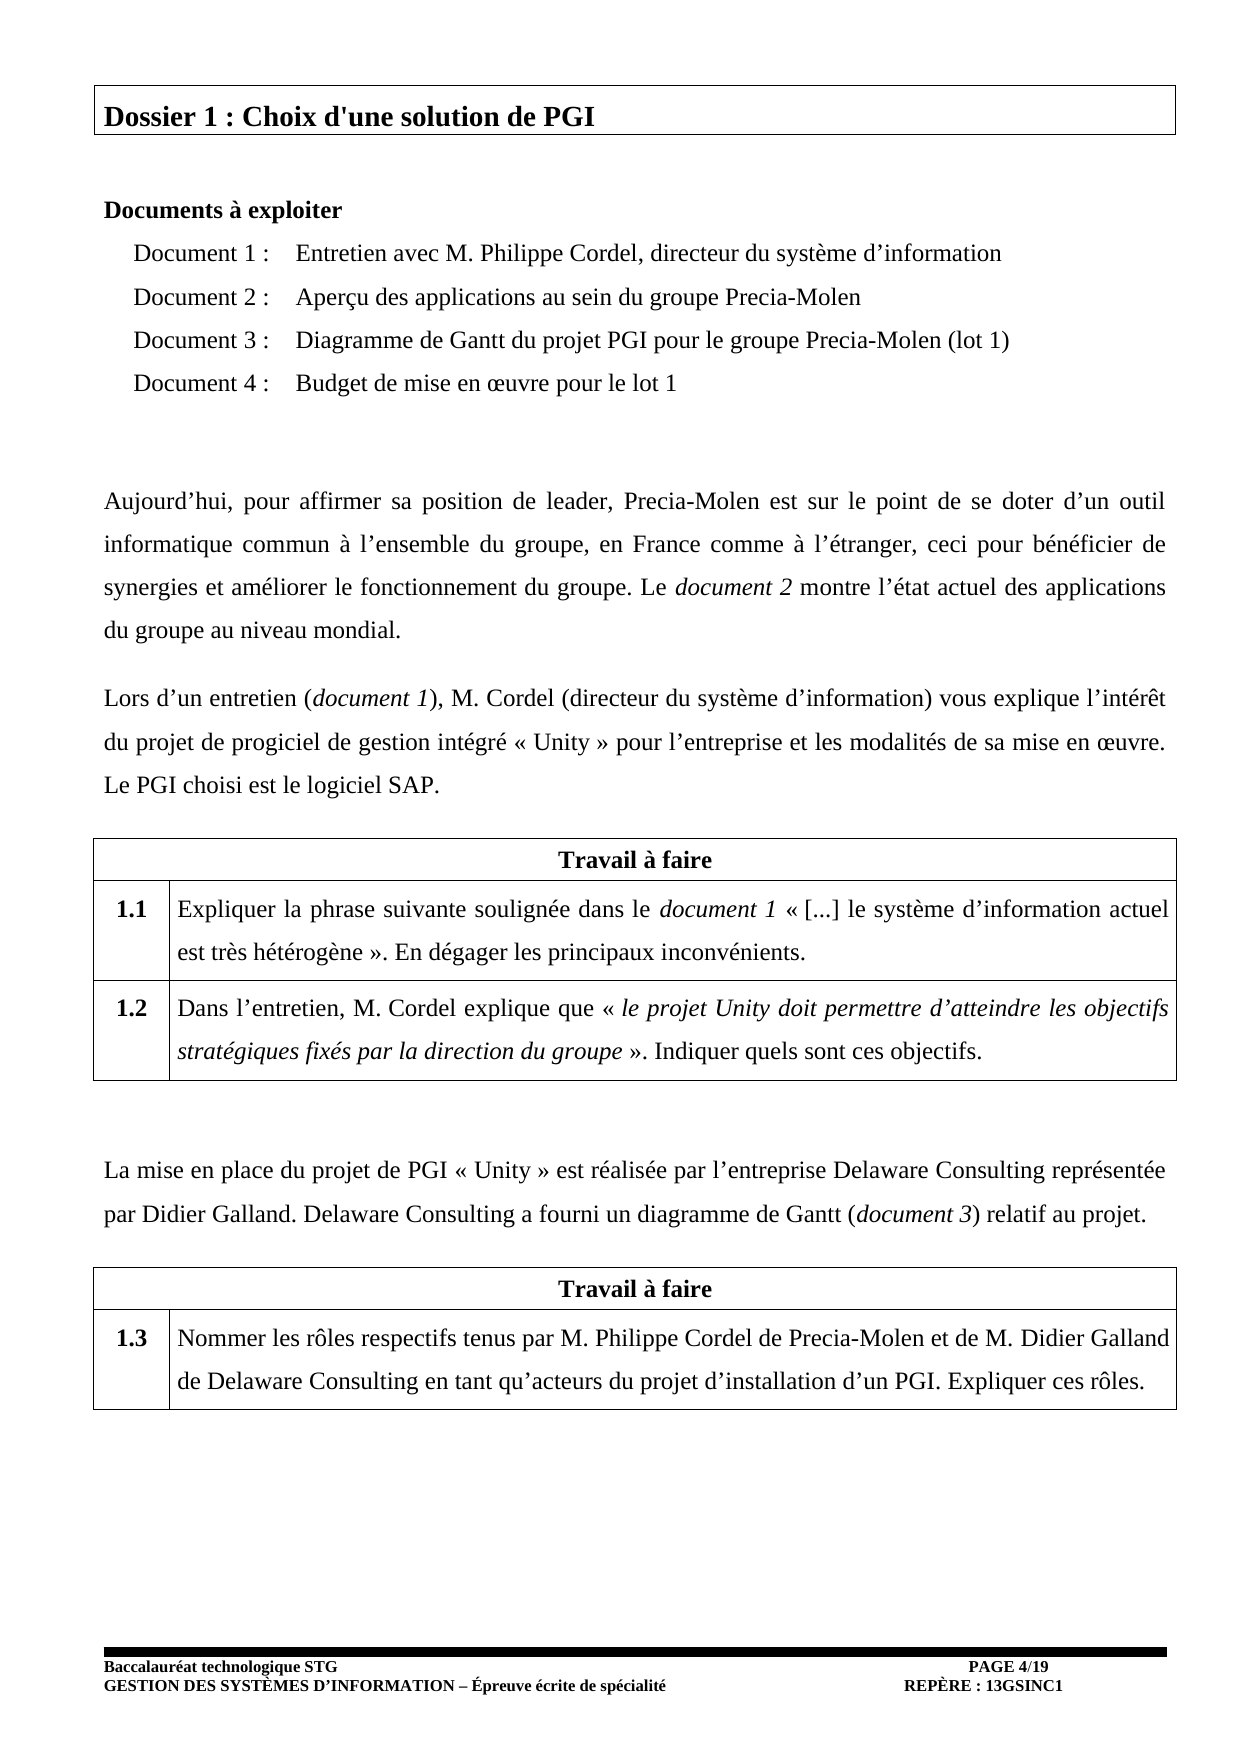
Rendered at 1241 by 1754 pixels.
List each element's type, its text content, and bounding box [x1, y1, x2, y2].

text Lors d’un entretien (document 1), M. Cordel (directeur du système d’information) vous explique l’intérêt du projet de progiciel de gestion intégré « Unity » pour l’entreprise et les modalités de sa mise en œuvre. Le PGI choisi est le logiciel SAP. [103, 683, 1167, 798]
text Documents à exploiter [103, 195, 1167, 224]
text Document 3 : Diagramme de Gantt du projet PGI pour le groupe Precia-Molen (lot 1) [133, 325, 1167, 353]
table_cell Expliquer la phrase suivante soulignée dans le document 1 « [...] le système d’information actuel est très hétérogène ». En dégager les principaux inconvénients. [170, 881, 1176, 980]
text La mise en place du projet de PGI « Unity » est réalisée par l’entreprise Delaware Consulting représentée par Didier Galland. Delaware Consulting a fourni un diagramme de Gantt (document 3) relatif au projet. [103, 1156, 1167, 1227]
table_cell 1.3 [94, 1310, 169, 1409]
text Aujourd’hui, pour affirmer sa position de leader, Precia-Molen est sur le point de se doter d’un outil informatique commun à l’ensemble du groupe, en France comme à l’étranger, ceci pour bénéficier de synergies et améliorer le fonctionnement du groupe. Le document 2 montre l’état actuel des applications du groupe au niveau mondial. [103, 486, 1167, 644]
subtitle Dossier 1 : Choix d'une solution de PGI [95, 86, 1175, 134]
table_header Travail à faire [94, 1268, 1176, 1309]
table_header Travail à faire [94, 839, 1176, 880]
table_cell Nommer les rôles respectifs tenus par M. Philippe Cordel de Precia-Molen et de M. Didier Galland de Delaware Consulting en tant qu’acteurs du projet d’installation d’un PGI. Expliquer ces rôles. [170, 1310, 1176, 1409]
table_cell 1.1 [94, 881, 169, 980]
text Document 1 : Entretien avec M. Philippe Cordel, directeur du système d’information [133, 238, 1167, 267]
text Document 2 : Aperçu des applications au sein du groupe Precia-Molen [133, 282, 1167, 310]
text Document 4 : Budget de mise en œuvre pour le lot 1 [133, 368, 1167, 397]
table_cell Dans l’entretien, M. Cordel explique que « le projet Unity doit permettre d’atteindre les objectifs stratégiques fixés par la direction du groupe ». Indiquer quels sont ces objectifs. [170, 981, 1176, 1079]
table_cell 1.2 [94, 981, 169, 1079]
